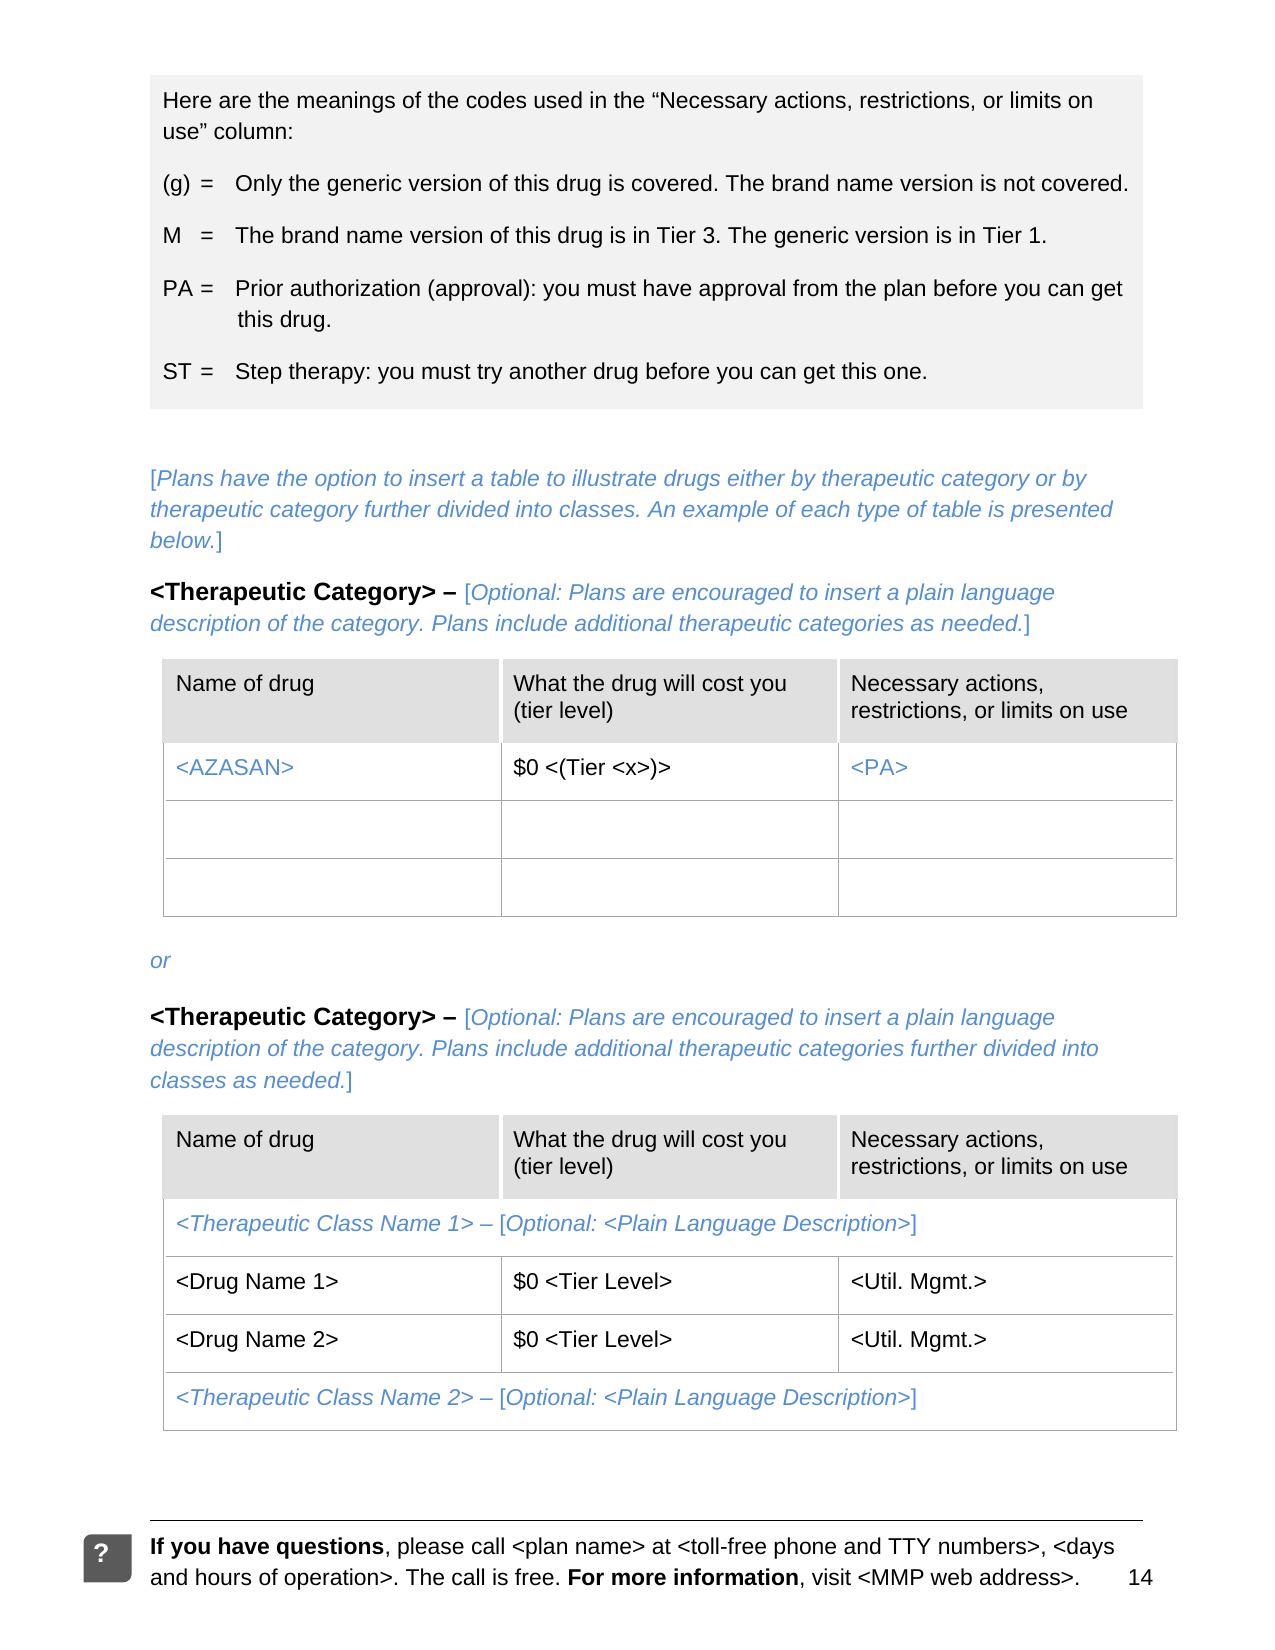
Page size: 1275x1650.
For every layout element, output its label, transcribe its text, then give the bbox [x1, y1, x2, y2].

table_cell $0 <(Tier <x>)> [502, 743, 838, 800]
table_header Necessary actions, restrictions, or limits on use [840, 1115, 1174, 1199]
table_cell <Drug Name 2> [164, 1314, 501, 1372]
text <Therapeutic Category> – [Optional: Plans are encouraged to insert a plain language description of the category. Plans include additional therapeutic categories as needed.] [150, 576, 1143, 638]
text [Plans have the option to insert a table to illustrate drugs either by therapeutic category or by therapeutic category further divided into classes. An example of each type of table is presented below.] [150, 461, 1143, 555]
table_header Name of drug [165, 1115, 499, 1199]
table_cell [164, 858, 501, 916]
table_cell <Therapeutic Class Name 2> – [Optional: <Plain Language Description>] [164, 1372, 1176, 1430]
table_cell <Util. Mgmt.> [839, 1256, 1176, 1314]
table_cell [502, 801, 838, 858]
table_cell $0 <Tier Level> [502, 1257, 838, 1314]
table_header What the drug will cost you (tier level) [503, 659, 837, 743]
table_cell <AZASAN> [164, 743, 501, 800]
table_header Necessary actions, restrictions, or limits on use [840, 659, 1174, 743]
table_cell $0 <Tier Level> [502, 1315, 838, 1372]
table_cell <Util. Mgmt.> [839, 1314, 1176, 1372]
table_header What the drug will cost you (tier level) [503, 1115, 837, 1199]
table_cell [839, 800, 1176, 858]
table_cell [502, 859, 838, 916]
table_header Here are the meanings of the codes used in the “Necessary actions, restrictions, or limits on use” column: (g) = Only the generic version of this drug is covered. The brand name version is not covered. M = The brand name version of this drug is in Tier 3. The generic version is in Tier 1. PA = Prior authorization (approval): you must have approval from the plan before you can get this drug. ST = Step therapy: you must try another drug before you can get this one. [151, 76, 1142, 408]
table_cell <Therapeutic Class Name 1> – [Optional: <Plain Language Description>] [164, 1199, 1176, 1256]
text or [150, 943, 1143, 974]
table_cell <PA> [839, 743, 1176, 800]
table_cell [164, 800, 501, 858]
table_cell [839, 858, 1176, 916]
table_header Name of drug [165, 659, 499, 743]
text <Therapeutic Category> – [Optional: Plans are encouraged to insert a plain language description of the category. Plans include additional therapeutic categories further divided into classes as needed.] [150, 1001, 1143, 1094]
table_cell <Drug Name 1> [164, 1256, 501, 1314]
